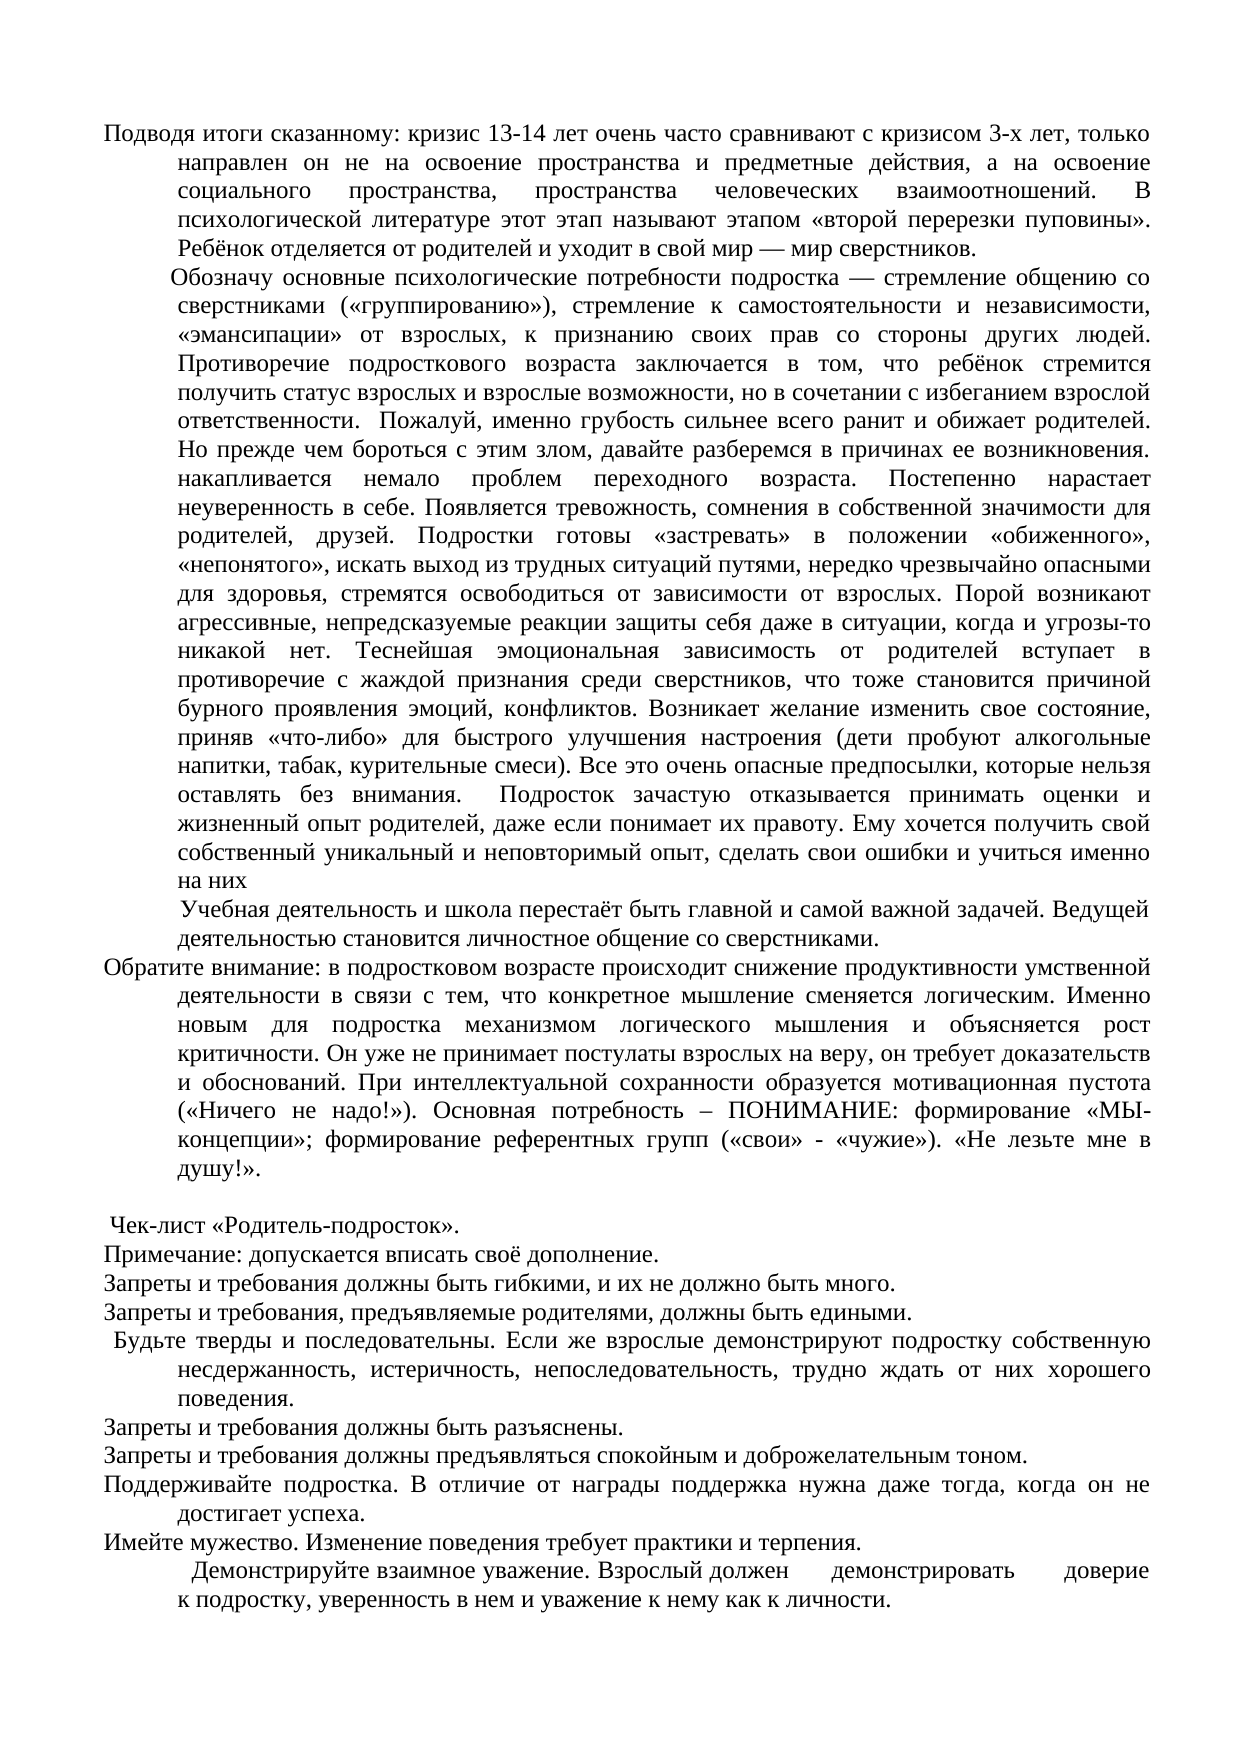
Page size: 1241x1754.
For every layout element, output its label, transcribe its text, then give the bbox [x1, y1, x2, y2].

text Демонстрируйте взаимное уважение. Взрослый должен демонстрировать доверие к подростку, уверенность в нем и уважение к нему как к личности. [177, 1556, 1152, 1613]
text Учебная деятельность и школа перестаёт быть главной и самой важной задачей. Ведущей деятельностью становится личностное общение со сверстниками. [103, 894, 1152, 952]
text Имейте мужество. Изменение поведения требует практики и терпения. [103, 1527, 1152, 1556]
text Будьте тверды и последовательны. Если же взрослые демонстрируют подростку собственную несдержанность, истеричность, непоследовательность, трудно ждать от них хорошего поведения. [103, 1326, 1152, 1412]
text Чек-лист «Родитель-подросток». [103, 1211, 1152, 1239]
text Запреты и требования, предъявляемые родителями, должны быть едиными. [103, 1297, 1152, 1326]
text Обратите внимание: в подростковом возрасте происходит снижение продуктивности умственной деятельности в связи с тем, что конкретное мышление сменяется логическим. Именно новым для подростка механизмом логического мышления и объясняется рост критичности. Он уже не принимает постулаты взрослых на веру, он требует доказательств и обоснований. При интеллектуальной сохранности образуется мотивационная пустота («Ничего не надо!»). Основная потребность – ПОНИМАНИЕ: формирование «МЫ-концепции»; формирование референтных групп («свои» - «чужие»). «Не лезьте мне в душу!». [103, 952, 1152, 1182]
text Поддерживайте подростка. В отличие от награды поддержка нужна даже тогда, когда он не достигает успеха. [103, 1469, 1152, 1527]
text Обозначу основные психологические потребности подростка — стремление общению со сверстниками («группированию»), стремление к самостоятельности и независимости, «эмансипации» от взрослых, к признанию своих прав со стороны других людей. Противоречие подросткового возраста заключается в том, что ребёнок стремится получить статус взрослых и взрослые возможности, но в сочетании с избеганием взрослой ответственности. Пожалуй, именно грубость сильнее всего ранит и обижает родителей. Но прежде чем бороться с этим злом, давайте разберемся в причинах ее возникновения. накапливается немало проблем переходного возраста. Постепенно нарастает неуверенность в себе. Появляется тревожность, сомнения в собственной значимости для родителей, друзей. Подростки готовы «застревать» в положении «обиженного», «непонятого», искать выход из трудных ситуаций путями, нередко чрезвычайно опасными для здоровья, стремятся освободиться от зависимости от взрослых. Порой возникают агрессивные, непредсказуемые реакции защиты себя даже в ситуации, когда и угрозы-то никакой нет. Теснейшая эмоциональная зависимость от родителей вступает в противоречие с жаждой признания среди сверстников, что тоже становится причиной бурного проявления эмоций, конфликтов. Возникает желание изменить свое состояние, приняв «что-либо» для быстрого улучшения настроения (дети пробуют алкогольные напитки, табак, курительные смеси). Все это очень опасные предпосылки, которые нельзя оставлять без внимания. Подросток зачастую отказывается принимать оценки и жизненный опыт родителей, даже если понимает их правоту. Ему хочется получить свой собственный уникальный и неповторимый опыт, сделать свои ошибки и учиться именно на них [103, 262, 1152, 894]
text Запреты и требования должны предъявляться спокойным и доброжелательным тоном. [103, 1441, 1152, 1469]
text Подводя итоги сказанному: кризис 13-14 лет очень часто сравнивают с кризисом 3-х лет, только направлен он не на освоение пространства и предметные действия, а на освоение социального пространства, пространства человеческих взаимоотношений. В психологической литературе этот этап называют этапом «второй перерезки пуповины». Ребёнок отделяется от родителей и уходит в свой мир — мир сверстников. [103, 118, 1152, 262]
text Примечание: допускается вписать своё дополнение. [103, 1239, 1152, 1268]
text Запреты и требования должны быть гибкими, и их не должно быть много. [103, 1268, 1152, 1297]
text Запреты и требования должны быть разъяснены. [103, 1412, 1152, 1441]
